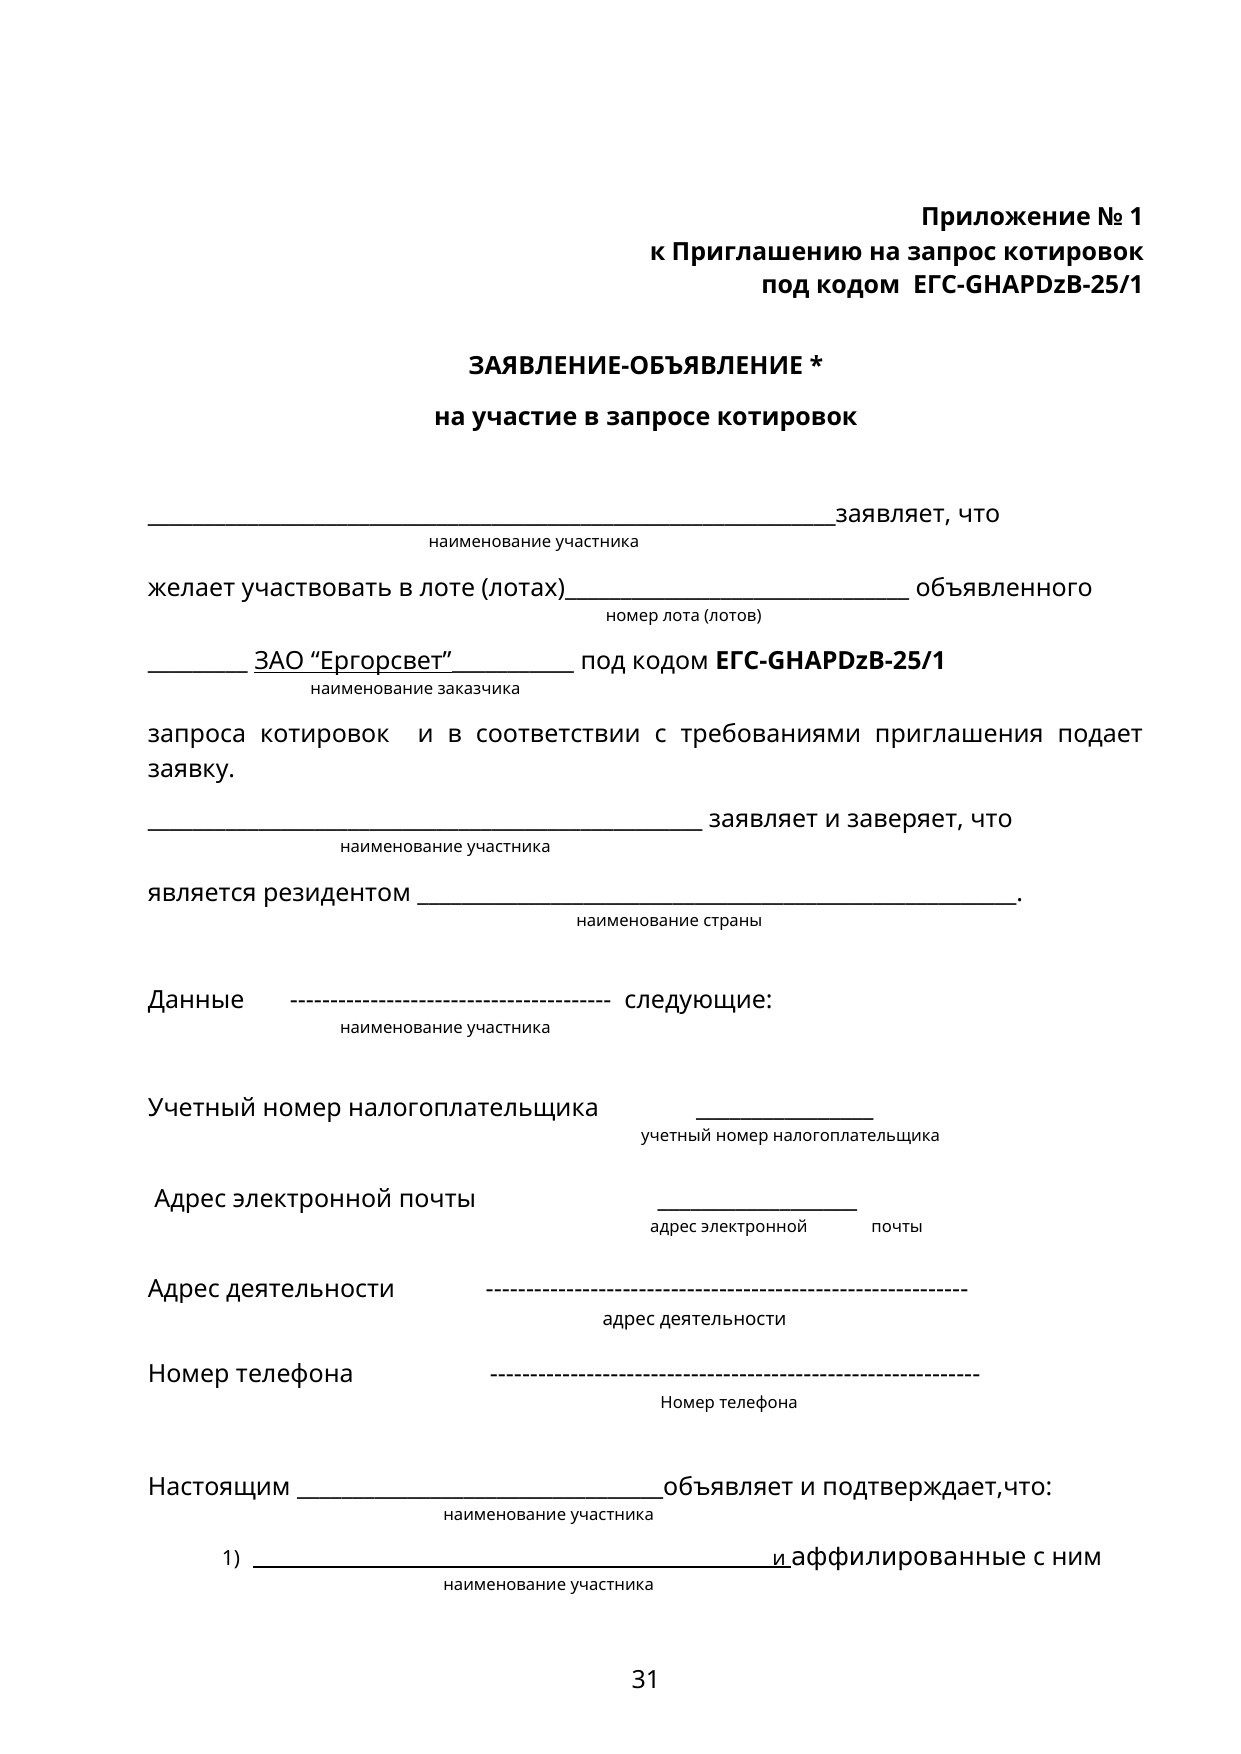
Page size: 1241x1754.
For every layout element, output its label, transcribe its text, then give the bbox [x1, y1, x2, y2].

text наименование страны [576, 908, 1144, 931]
text Настоящим _________________________________объявляет и подтверждает,что: [148, 1469, 1144, 1503]
text _________ ЗАО “Ергорсвет”___________ под кодом ЕГС-GHAPDzB-25/1 [148, 643, 1144, 677]
text наименование заказчика [310, 677, 1144, 699]
text наименование участника [443, 1503, 1144, 1526]
text к Приглашению на запрос котировок под кодом ЕГС-GHAPDzB-25/1 [148, 233, 1144, 301]
subtitle на участие в запросе котировок [148, 398, 1144, 433]
text Адрес деятельности ------------------------------------------------------------ [148, 1271, 1144, 1305]
text запроса котировок и в соответствии с требованиями приглашения подает заявку. [148, 716, 1144, 784]
text наименование участника [340, 835, 1144, 858]
text адрес электронной почты [502, 1214, 1144, 1237]
text номер лота (лотов) [606, 603, 1144, 626]
text наименование участника [443, 1572, 1144, 1595]
text Номер телефона [517, 1390, 1144, 1413]
text __________________________________________________ заявляет и заверяет, что [148, 801, 1144, 835]
text является резидентом ______________________________________________________. [148, 874, 1144, 908]
text учетный номер налогоплательщика [576, 1123, 1144, 1146]
text ______________________________________________________________заявляет, что [148, 496, 1144, 530]
text Номер телефона ------------------------------------------------------------- [148, 1356, 1144, 1390]
text наименование участника [428, 530, 1144, 553]
text адрес деятельности [148, 1305, 1144, 1331]
text Приложение № 1 [148, 199, 1144, 233]
text наименование участника [340, 1016, 1144, 1039]
text 1) и аффилированные с ним [148, 1538, 1144, 1572]
text желает участвовать в лоте (лотах)_______________________________ объявленного [148, 569, 1144, 603]
text Адрес электронной почты __________________ [148, 1180, 1144, 1214]
text Данные ---------------------------------------- следующие: [148, 982, 1144, 1016]
text ЗАЯВЛЕНИЕ-ОБЪЯВЛЕНИЕ * [148, 348, 1144, 382]
text Учетный номер налогоплательщика ________________ [148, 1089, 1144, 1123]
